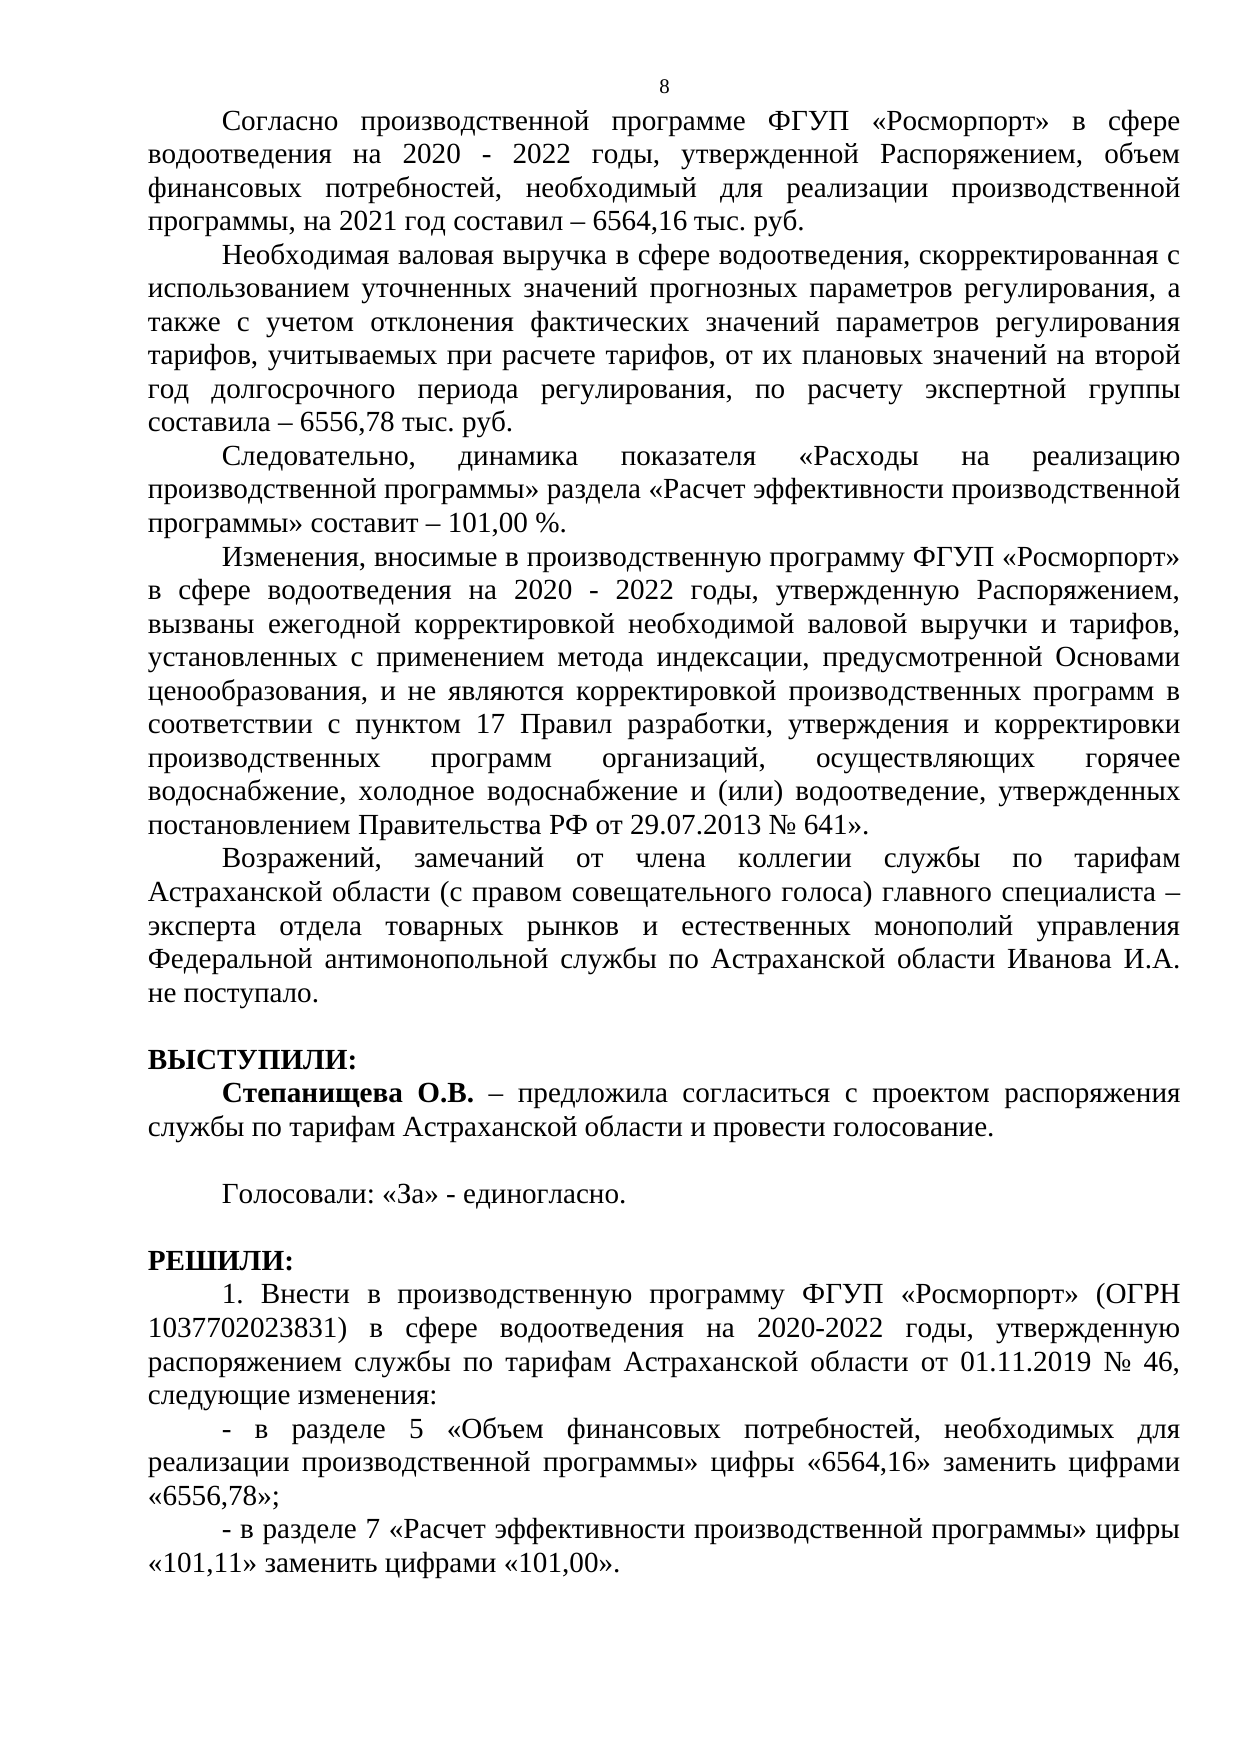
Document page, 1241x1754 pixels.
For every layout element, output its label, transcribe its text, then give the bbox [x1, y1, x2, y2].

text Согласно производственной программе ФГУП «Росморпорт» в сфере водоотведения на 2020 - 2022 годы, утвержденной Распоряжением, объем финансовых потребностей, необходимый для реализации производственной программы, на 2021 год составил – 6564,16 тыс. руб. [148, 103, 1181, 237]
text Голосовали: «За» - единогласно. [148, 1176, 1181, 1209]
text - в разделе 5 «Объем финансовых потребностей, необходимых для реализации производственной программы» цифры «6564,16» заменить цифрами «6556,78»; [148, 1411, 1181, 1511]
text ВЫСТУПИЛИ: [148, 1042, 1181, 1075]
text Степанищева О.В. – предложила согласиться с проектом распоряжения службы по тарифам Астраханской области и провести голосование. [148, 1075, 1181, 1142]
text Изменения, вносимые в производственную программу ФГУП «Росморпорт» в сфере водоотведения на 2020 - 2022 годы, утвержденную Распоряжением, вызваны ежегодной корректировкой необходимой валовой выручки и тарифов, установленных с применением метода индексации, предусмотренной Основами ценообразования, и не являются корректировкой производственных программ в соответствии с пунктом 17 Правил разработки, утверждения и корректировки производственных программ организаций, осуществляющих горячее водоснабжение, холодное водоснабжение и (или) водоотведение, утвержденных постановлением Правительства РФ от 29.07.2013 № 641». [148, 539, 1181, 841]
text Возражений, замечаний от члена коллегии службы по тарифам Астраханской области (с правом совещательного голоса) главного специалиста – эксперта отдела товарных рынков и естественных монополий управления Федеральной антимонопольной службы по Астраханской области Иванова И.А. не поступало. [148, 841, 1181, 1008]
text РЕШИЛИ: [148, 1243, 1181, 1277]
text Необходимая валовая выручка в сфере водоотведения, скорректированная с использованием уточненных значений прогнозных параметров регулирования, а также с учетом отклонения фактических значений параметров регулирования тарифов, учитываемых при расчете тарифов, от их плановых значений на второй год долгосрочного периода регулирования, по расчету экспертной группы составила – 6556,78 тыс. руб. [148, 237, 1181, 438]
text 1. Внести в производственную программу ФГУП «Росморпорт» (ОГРН 1037702023831) в сфере водоотведения на 2020-2022 годы, утвержденную распоряжением службы по тарифам Астраханской области от 01.11.2019 № 46, следующие изменения: [148, 1277, 1181, 1411]
text - в разделе 7 «Расчет эффективности производственной программы» цифры «101,11» заменить цифрами «101,00». [148, 1511, 1181, 1578]
text Следовательно, динамика показателя «Расходы на реализацию производственной программы» раздела «Расчет эффективности производственной программы» составит – 101,00 %. [148, 438, 1181, 539]
